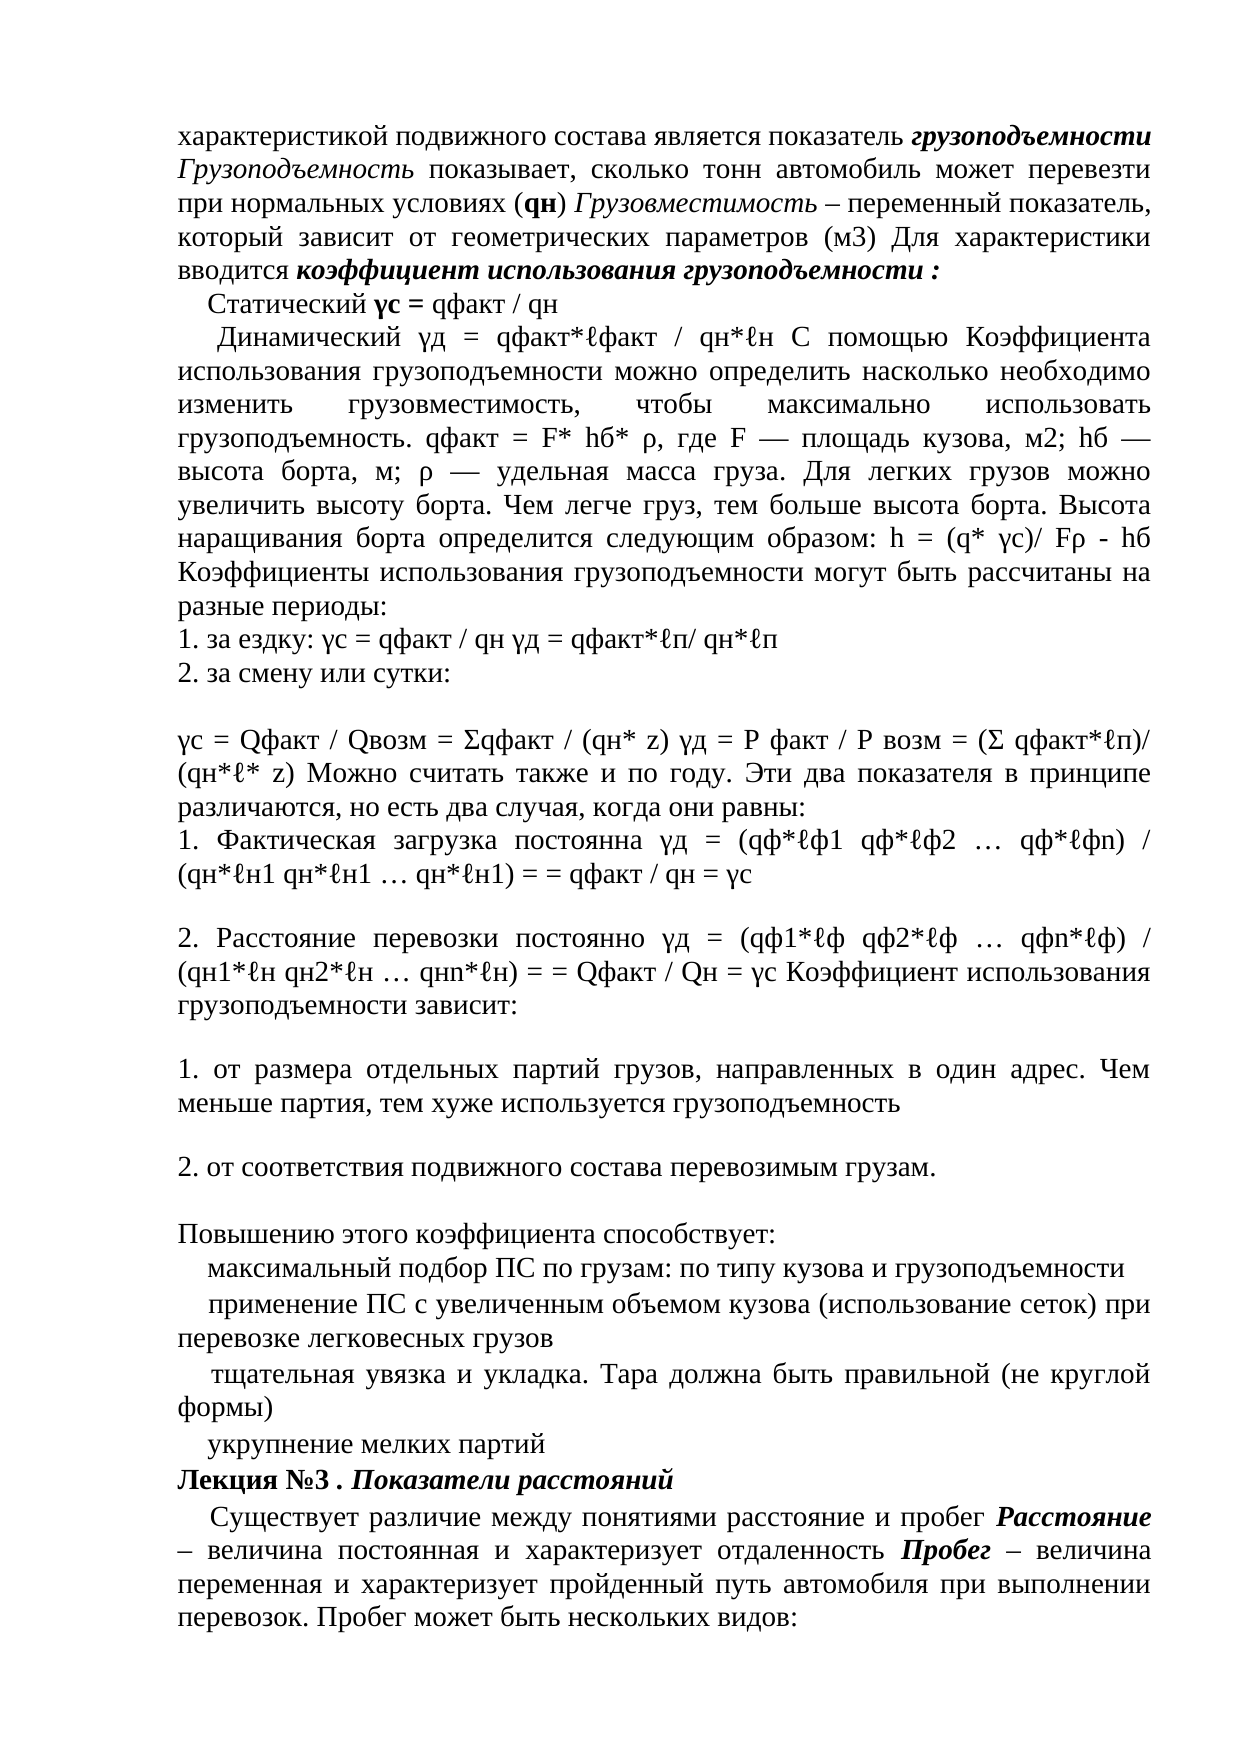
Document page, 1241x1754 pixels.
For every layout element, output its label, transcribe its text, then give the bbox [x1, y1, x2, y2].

text 1. за ездку: γс = qфакт / qн γд = qфакт*ℓп/ qн*ℓп [177, 621, 1152, 655]
text 2. за смену или сутки: [177, 655, 1152, 688]
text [177, 118, 1152, 286]
text  максимальный подбор ПС по грузам: по типу кузова и грузоподъемности [177, 1250, 1152, 1283]
text  Динамический γд = qфакт*ℓфакт / qн*ℓн С помощью Коэффициента использования грузоподъемности можно определить насколько необходимо изменить грузовместимость, чтобы максимально использовать грузоподъемность. qфакт = F* hб* ρ, где F — площадь кузова, м2; hб — высота борта, м; ρ — удельная масса груза. Для легких грузов можно увеличить высоту борта. Чем легче груз, тем больше высота борта. Высота наращивания борта определится следующим образом: h = (q* γс)/ Fρ - hб Коэффициенты использования грузоподъемности могут быть рассчитаны на разные периоды: [177, 319, 1152, 621]
text  укрупнение мелких партий [177, 1426, 1152, 1459]
text 1. Фактическая загрузка постоянна γд = (qф*ℓф1 qф*ℓф2 … qф*ℓфn) / (qн*ℓн1 qн*ℓн1 … qн*ℓн1) = = qфакт / qн = γс [177, 822, 1152, 889]
text Лекция №3 . Показатели расстояний [177, 1462, 1152, 1496]
text 2. Расстояние перевозки постоянно γд = (qф1*ℓф qф2*ℓф … qфn*ℓф) / (qн1*ℓн qн2*ℓн … qнn*ℓн) = = Qфакт / Qн = γс Коэффициент использования грузоподъемности зависит: [177, 920, 1152, 1021]
text  тщательная увязка и укладка. Тара должна быть правильной (не круглой формы) [177, 1356, 1152, 1423]
text  применение ПС с увеличенным объемом кузова (использование сеток) при перевозке легковесных грузов [177, 1286, 1152, 1353]
text γс = Qфакт / Qвозм = Σqфакт / (qн* z) γд = Р факт / Р возм = (Σ qфакт*ℓп)/ (qн*ℓ* z) Можно считать также и по году. Эти два показателя в принципе различаются, но есть два случая, когда они равны: [177, 722, 1152, 822]
text  Существует различие между понятиями расстояние и пробег Расстояние – величина постоянная и характеризует отдаленность Пробег – величина переменная и характеризует пройденный путь автомобиля при выполнении перевозок. Пробег может быть нескольких видов: [177, 1499, 1152, 1633]
text 2. от соответствия подвижного состава перевозимым грузам. [177, 1149, 1152, 1183]
text  Статический γс = qфакт / qн [177, 286, 1152, 319]
text Повышению этого коэффициента способствует: [177, 1216, 1152, 1250]
text 1. от размера отдельных партий грузов, направленных в один адрес. Чем меньше партия, тем хуже используется грузоподъемность [177, 1051, 1152, 1118]
